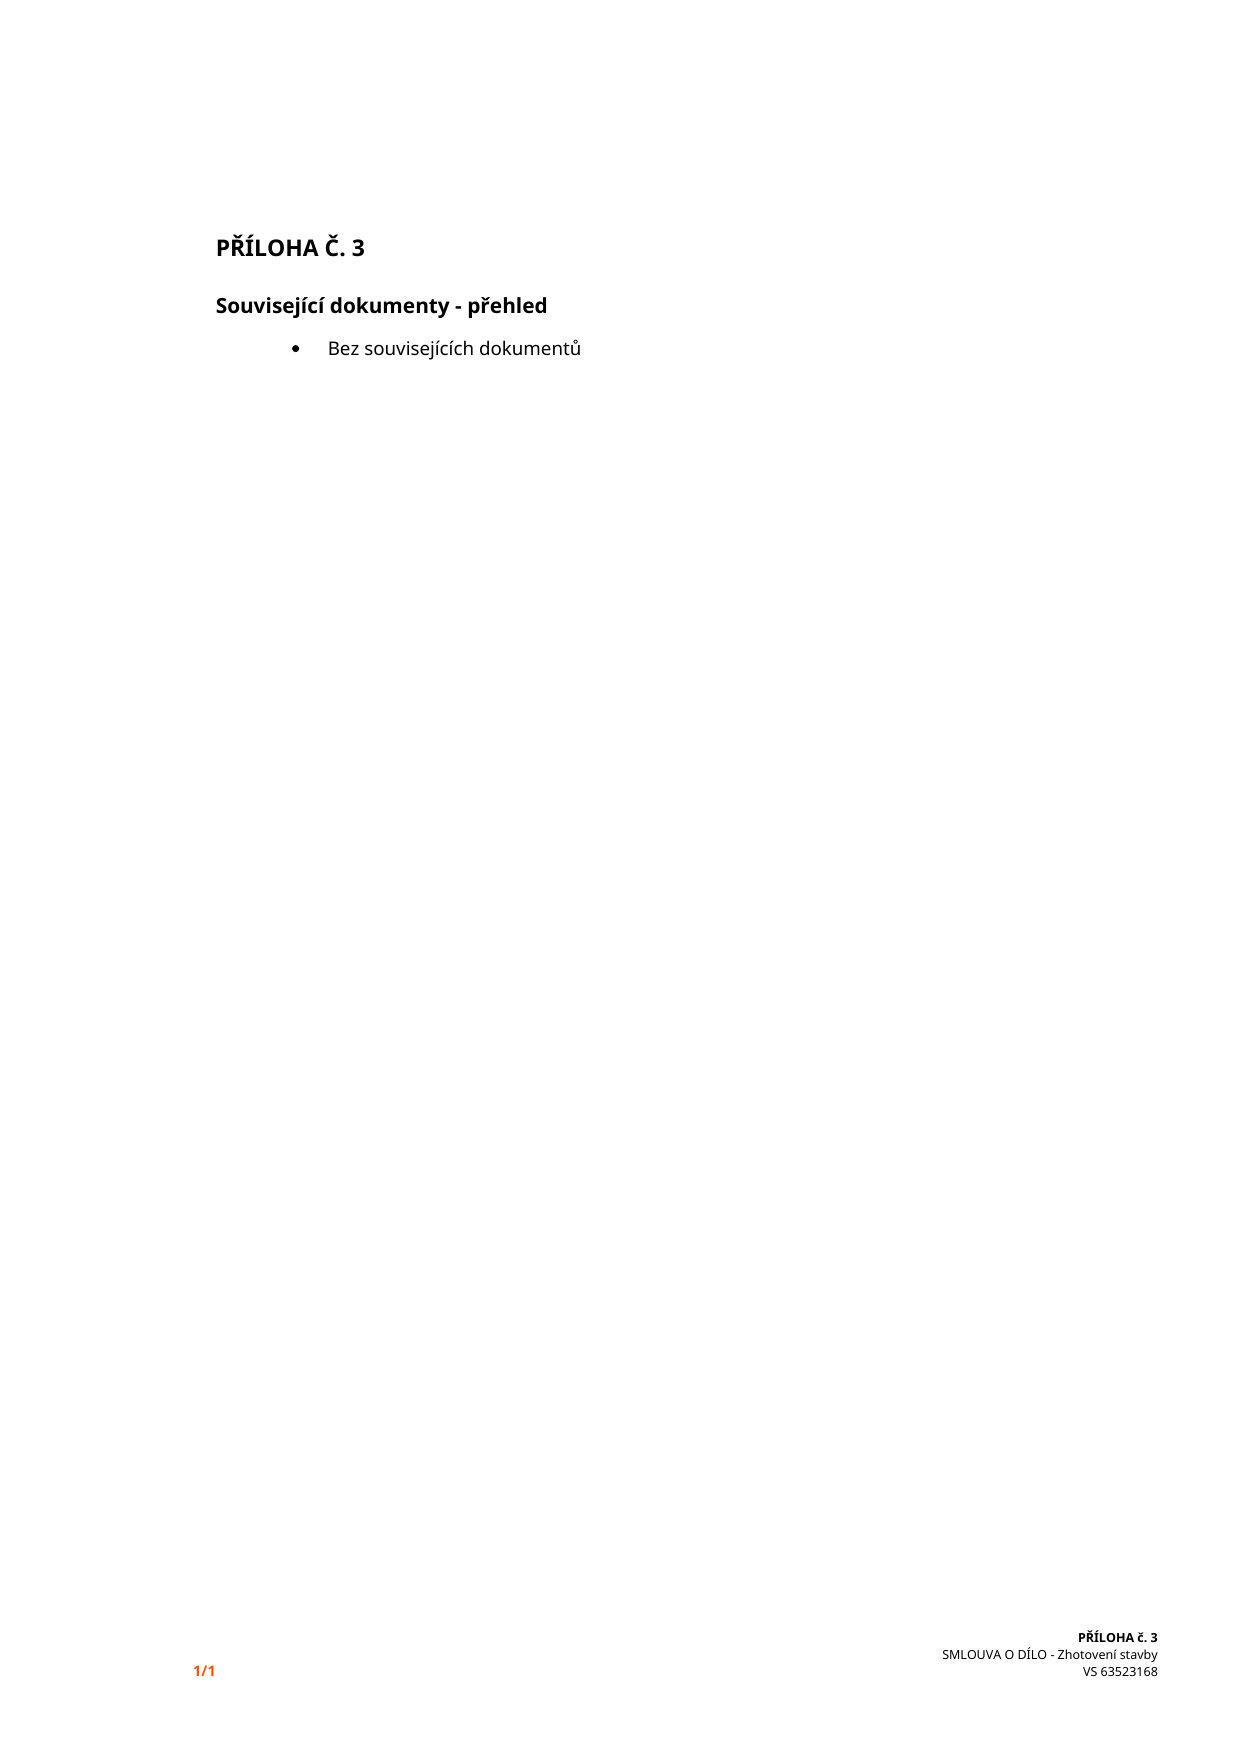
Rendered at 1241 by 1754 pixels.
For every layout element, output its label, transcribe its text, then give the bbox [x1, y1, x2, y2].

text Bez souvisejících dokumentů [292, 335, 1093, 361]
text Příloha č. 3 [216, 232, 1093, 263]
text Související dokumenty - přehled [216, 291, 1093, 320]
